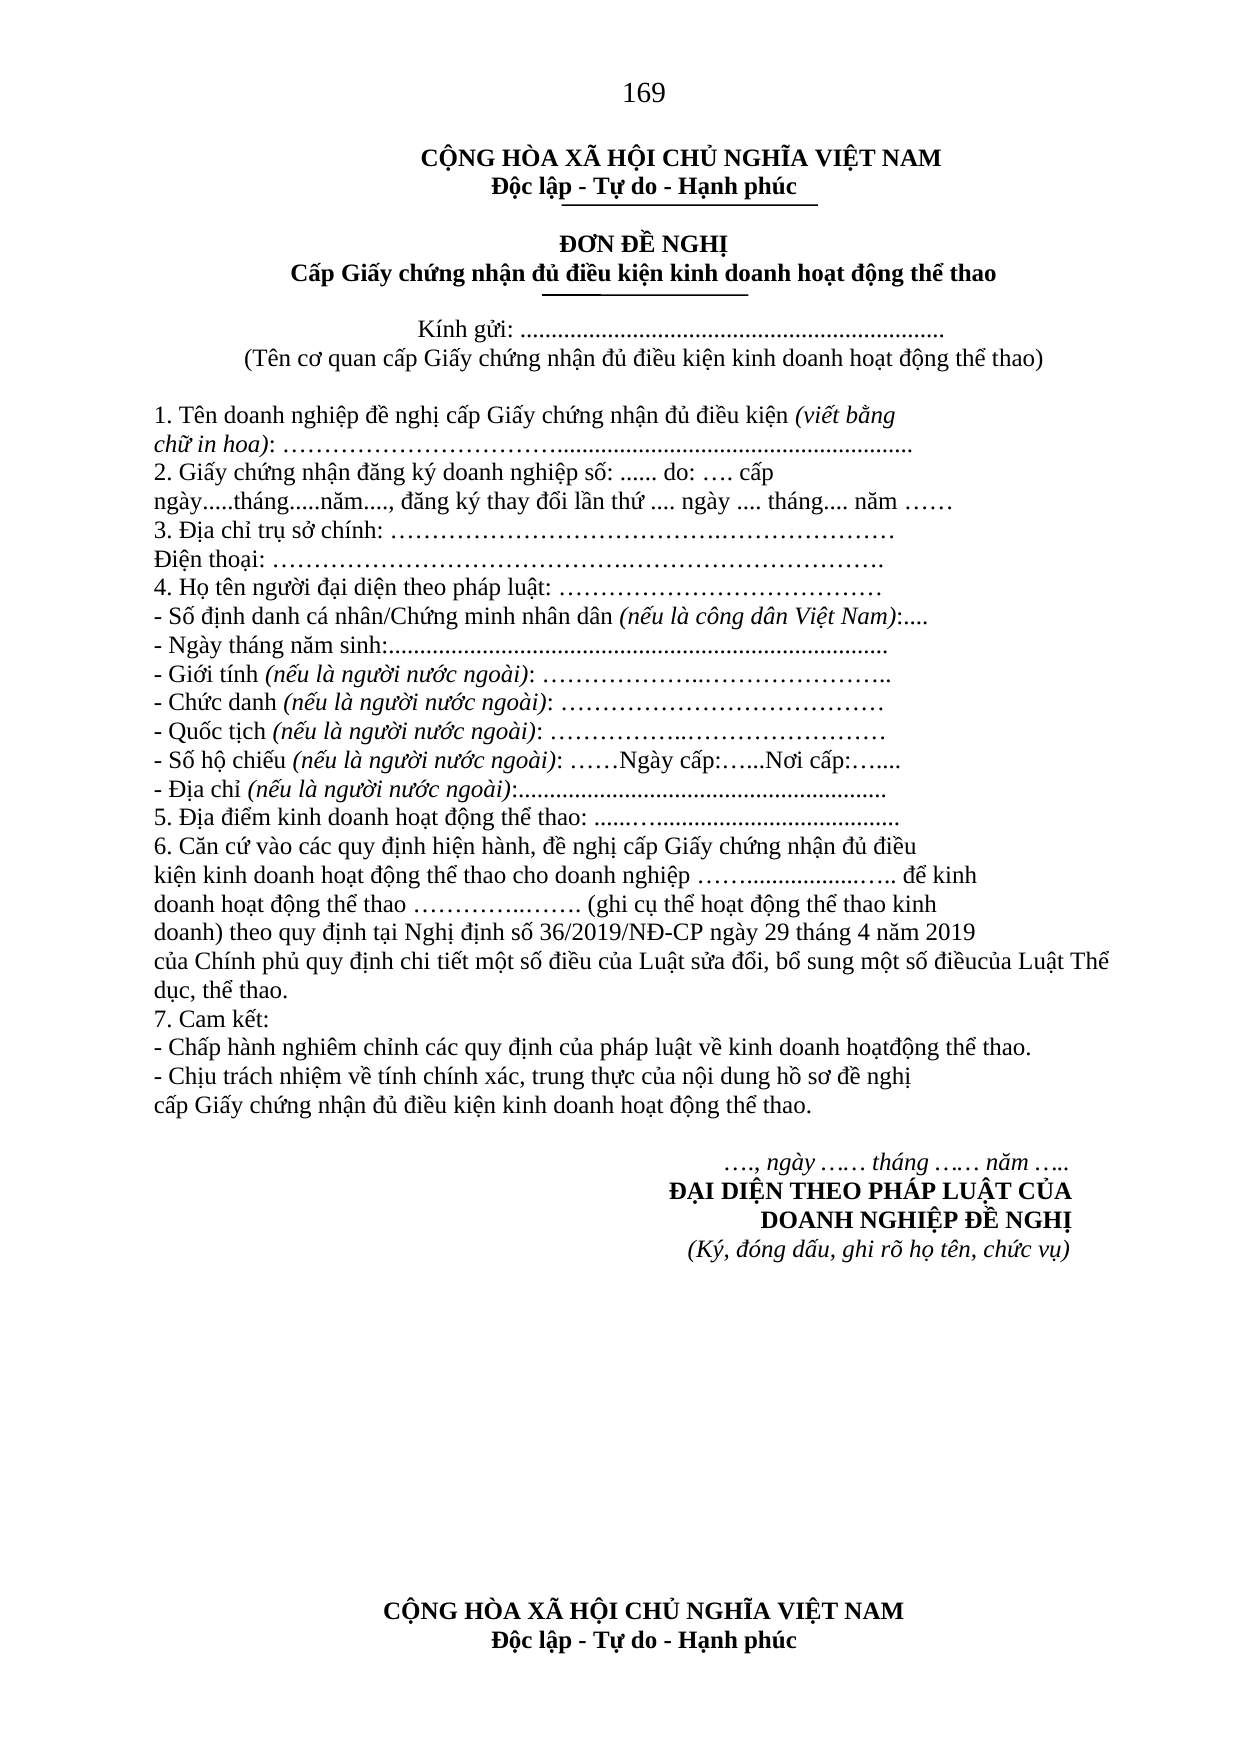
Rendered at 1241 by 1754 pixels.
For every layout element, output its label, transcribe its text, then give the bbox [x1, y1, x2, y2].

text Kính gửi: .................................................................... (Tên cơ quan cấp Giấy chứng nhận đủ điều kiện kinh doanh hoạt động thể thao) [153, 314, 1134, 400]
text 7. Cam kết: - Chấp hành nghiêm chỉnh các quy định của pháp luật về kinh doanh hoạtđộng thể thao. - Chịu trách nhiệm về tính chính xác, trung thực của nội dung hồ sơ đề nghị cấp Giấy chứng nhận đủ điều kiện kinh doanh hoạt động thể thao. [153, 1004, 1134, 1119]
text CỘNG HÒA XÃ HỘI CHỦ NGHĨA VIỆT NAM Độc lập - Tự do - Hạnh phúc ĐƠN ĐỀ NGHỊ Cấp Giấy chứng nhận đủ điều kiện kinh doanh hoạt động thể thao [153, 143, 1134, 314]
text CỘNG HÒA XÃ HỘI CHỦ NGHĨA VIỆT NAM Độc lập - Tự do - Hạnh phúc [153, 1596, 1134, 1654]
text 1. Tên doanh nghiệp đề nghị cấp Giấy chứng nhận đủ điều kiện (viết bằng chữ in hoa): ……………………………......................................................... 2. Giấy chứng nhận đăng ký doanh nghiệp số: ...... do: …. cấp ngày.....tháng.....năm...., đăng ký thay đổi lần thứ .... ngày .... tháng.... năm …… 3. Địa chỉ trụ sở chính: ………………………………….………………… Điện thoại: …………………………………….…………………………. 4. Họ tên người đại diện theo pháp luật: ………………………………… - Số định danh cá nhân/Chứng minh nhân dân (nếu là công dân Việt Nam):.... - Ngày tháng năm sinh:................................................................................ - Giới tính (nếu là người nước ngoài): ………………..………………….. - Chức danh (nếu là người nước ngoài): ………………………………… - Quốc tịch (nếu là người nước ngoài): ……………..…………………… - Số hộ chiếu (nếu là người nước ngoài): ……Ngày cấp:…...Nơi cấp:….... - Địa chỉ (nếu là người nước ngoài):........................................................... 5. Địa điểm kinh doanh hoạt động thể thao: ......…....................................... 6. Căn cứ vào các quy định hiện hành, đề nghị cấp Giấy chứng nhận đủ điều kiện kinh doanh hoạt động thể thao cho doanh nghiệp ……..................….. để kinh doanh hoạt động thể thao …………..……. (ghi cụ thể hoạt động thể thao kinh doanh) theo quy định tại Nghị định số 36/2019/NĐ-CP ngày 29 tháng 4 năm 2019 của Chính phủ quy định chi tiết một số điều của Luật sửa đổi, bổ sung một số điềucủa Luật Thể dục, thể thao. [153, 400, 1134, 1004]
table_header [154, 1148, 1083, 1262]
